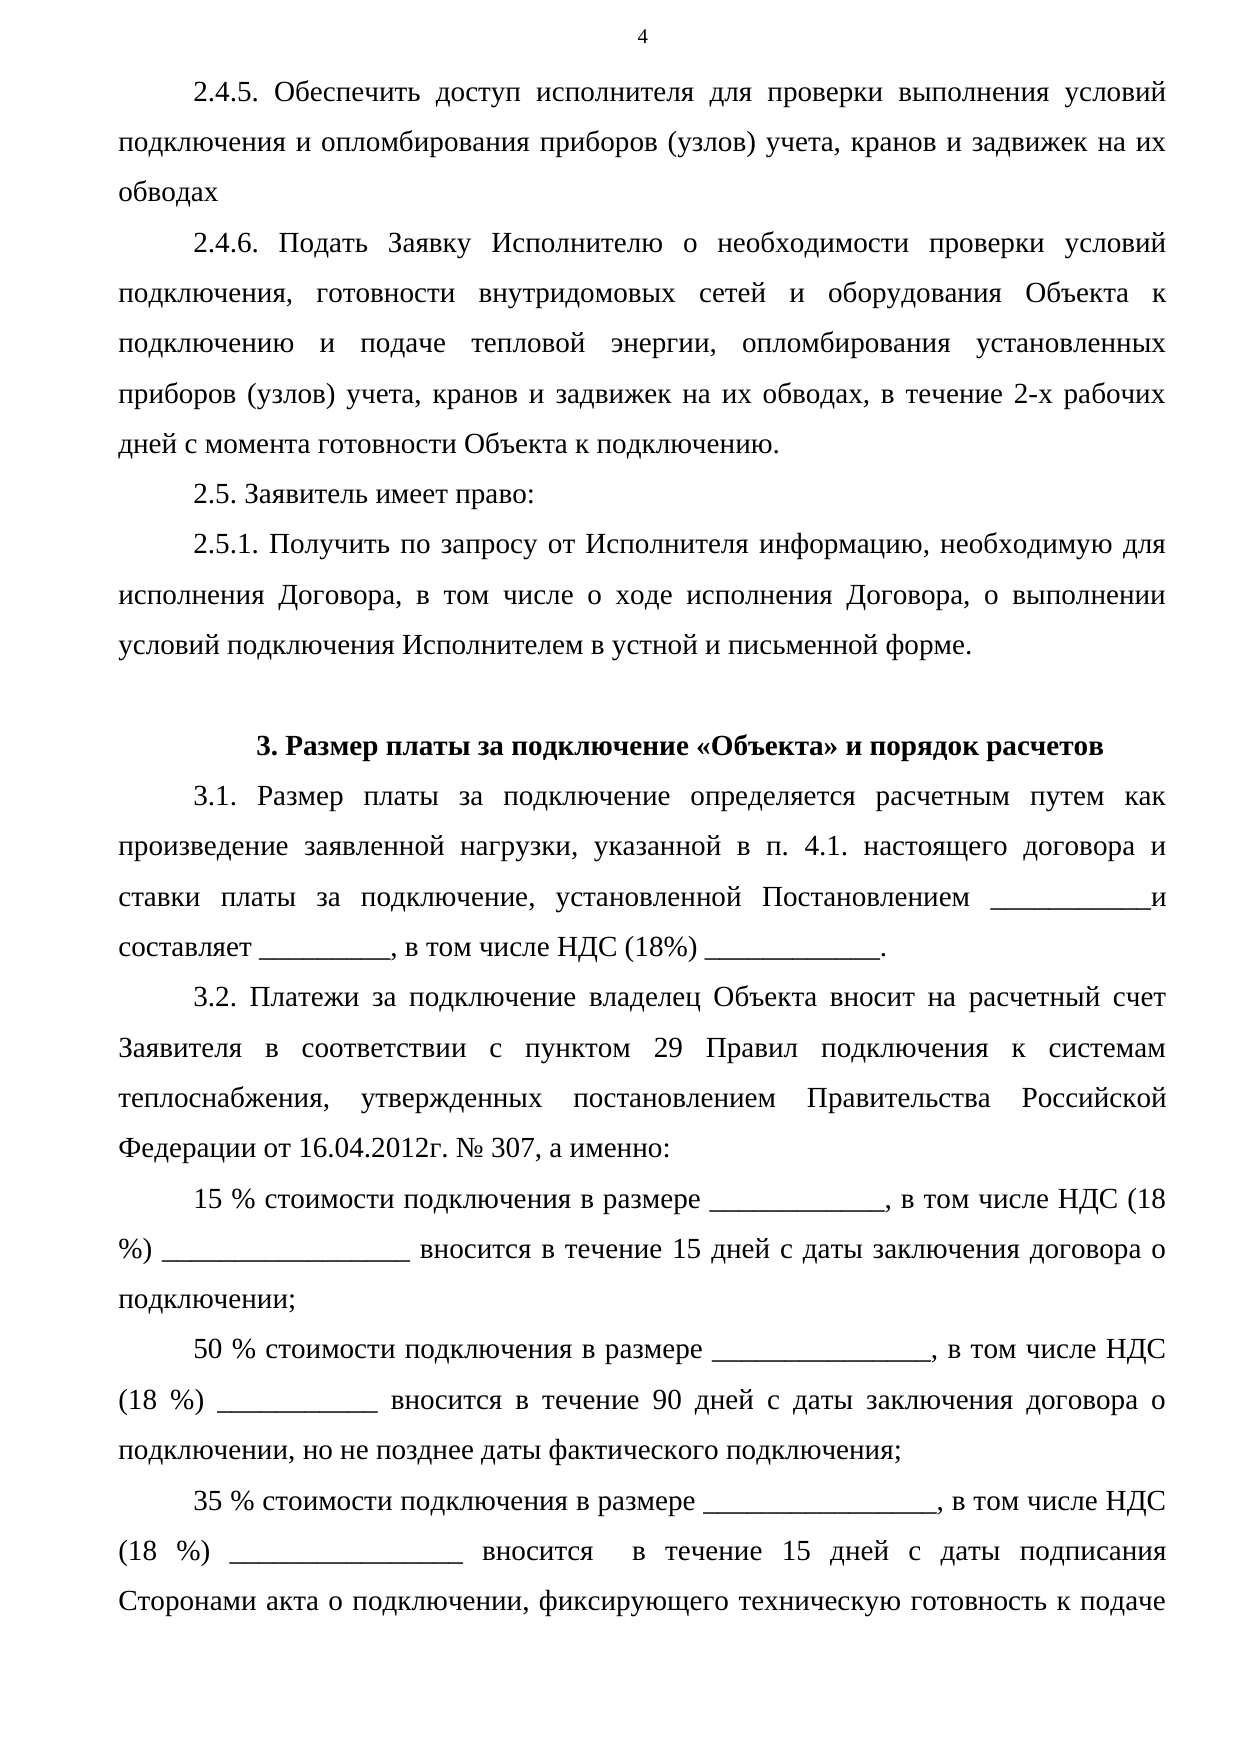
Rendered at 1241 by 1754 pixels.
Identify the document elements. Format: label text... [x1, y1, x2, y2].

text 50 % стоимости подключения в размере _______________, в том числе НДС (18 %) ___________ вносится в течение 90 дней с даты заключения договора о подключении, но не позднее даты фактического подключения; [118, 1332, 1167, 1466]
text 3. Размер платы за подключение «Объекта» и порядок расчетов [118, 728, 1167, 761]
text 3.2. Платежи за подключение владелец Объекта вносит на расчетный счет Заявителя в соответствии с пунктом 29 Правил подключения к системам теплоснабжения, утвержденных постановлением Правительства Российской Федерации от 16.04.2012г. № 307, а именно: [118, 979, 1167, 1164]
text 2.4.5. Обеспечить доступ исполнителя для проверки выполнения условий подключения и опломбирования приборов (узлов) учета, кранов и задвижек на их обводах [118, 74, 1167, 208]
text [118, 1483, 1167, 1617]
text 2.4.6. Подать Заявку Исполнителю о необходимости проверки условий подключения, готовности внутридомовых сетей и оборудования Объекта к подключению и подаче тепловой энергии, опломбирования установленных приборов (узлов) учета, кранов и задвижек на их обводах, в течение 2-х рабочих дней с момента готовности Объекта к подключению. [118, 225, 1167, 459]
text 2.5.1. Получить по запросу от Исполнителя информацию, необходимую для исполнения Договора, в том числе о ходе исполнения Договора, о выполнении условий подключения Исполнителем в устной и письменной форме. [118, 527, 1167, 661]
text 3.1. Размер платы за подключение определяется расчетным путем как произведение заявленной нагрузки, указанной в п. 4.1. настоящего договора и ставки платы за подключение, установленной Постановлением ___________и составляет _________, в том числе НДС (18%) ____________. [118, 778, 1167, 963]
text 15 % стоимости подключения в размере ____________, в том числе НДС (18 %) _________________ вносится в течение 15 дней с даты заключения договора о подключении; [118, 1181, 1167, 1315]
text 2.5. Заявитель имеет право: [118, 476, 1167, 510]
